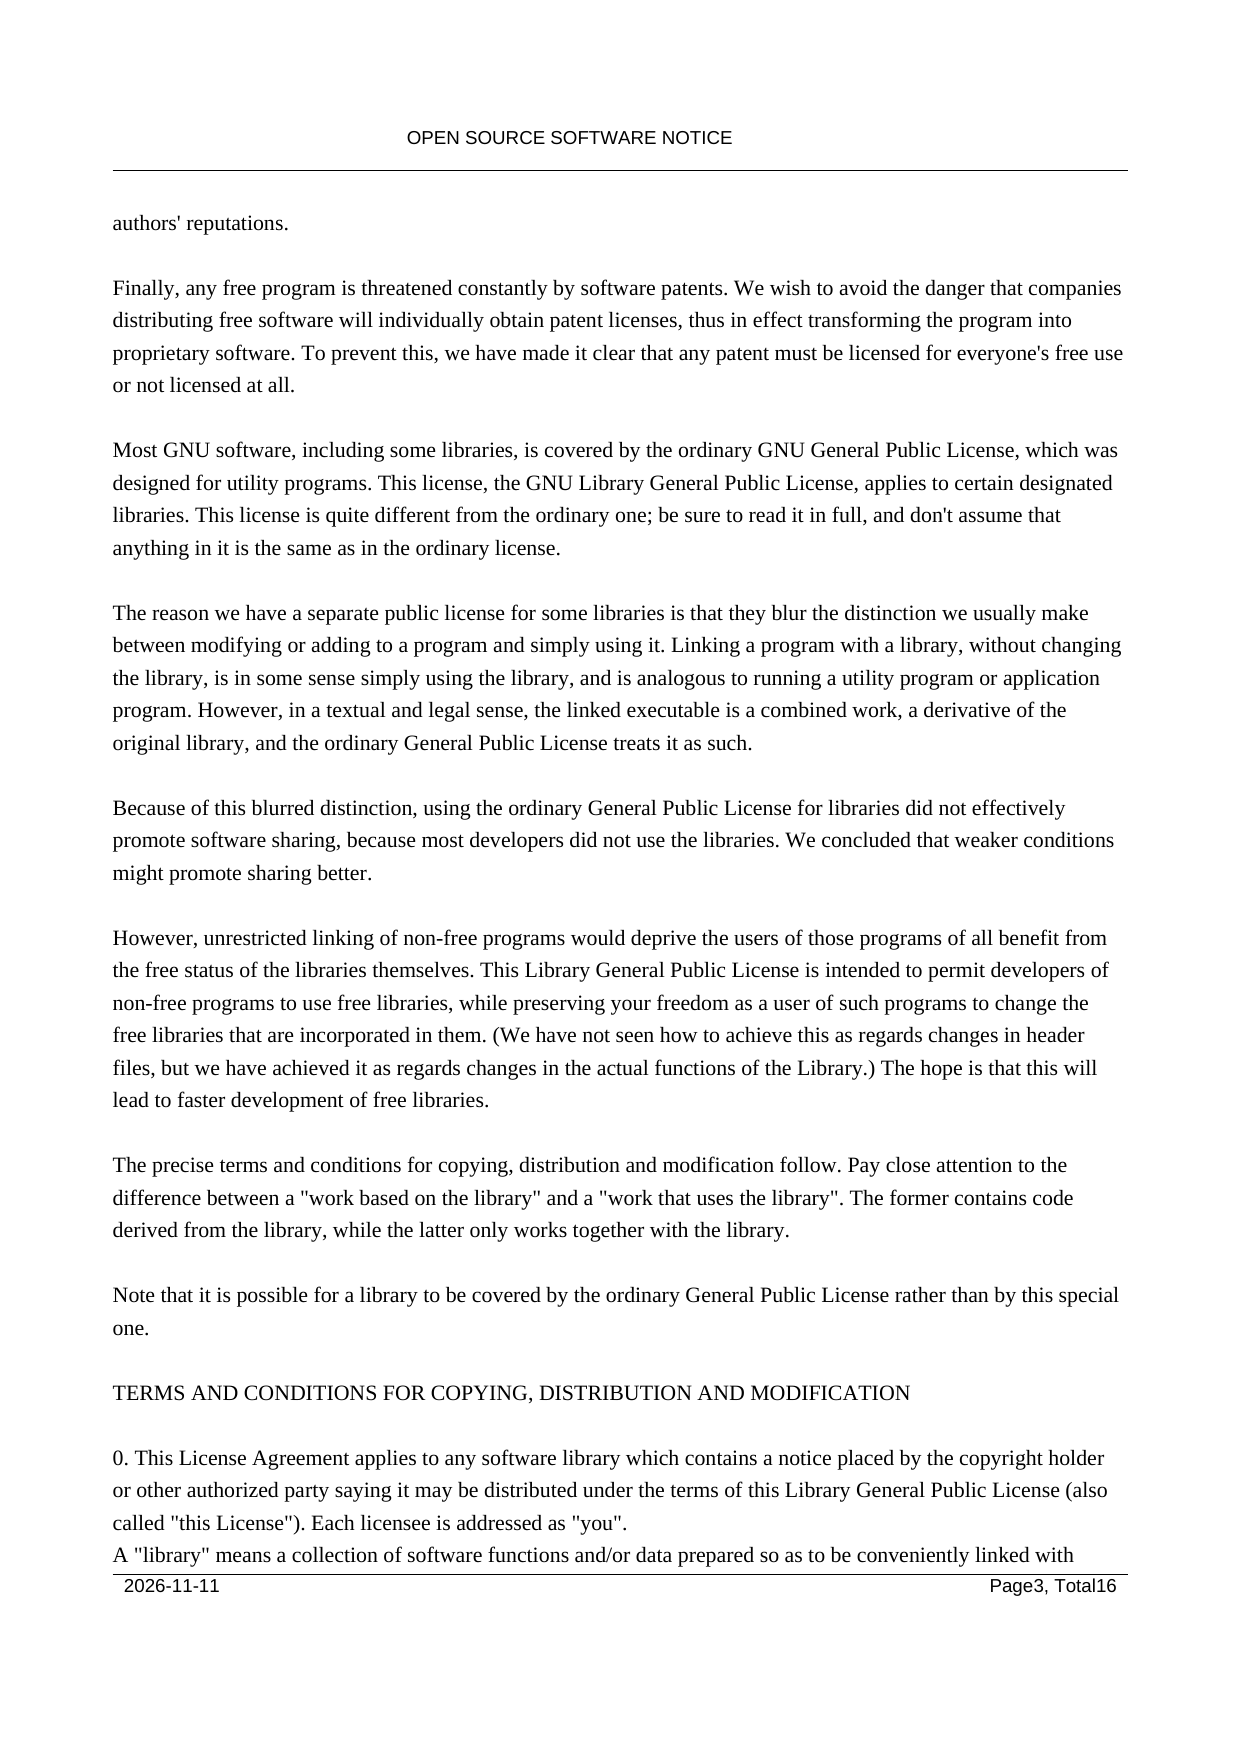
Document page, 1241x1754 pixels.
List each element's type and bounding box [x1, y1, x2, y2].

text [112, 206, 1128, 1571]
